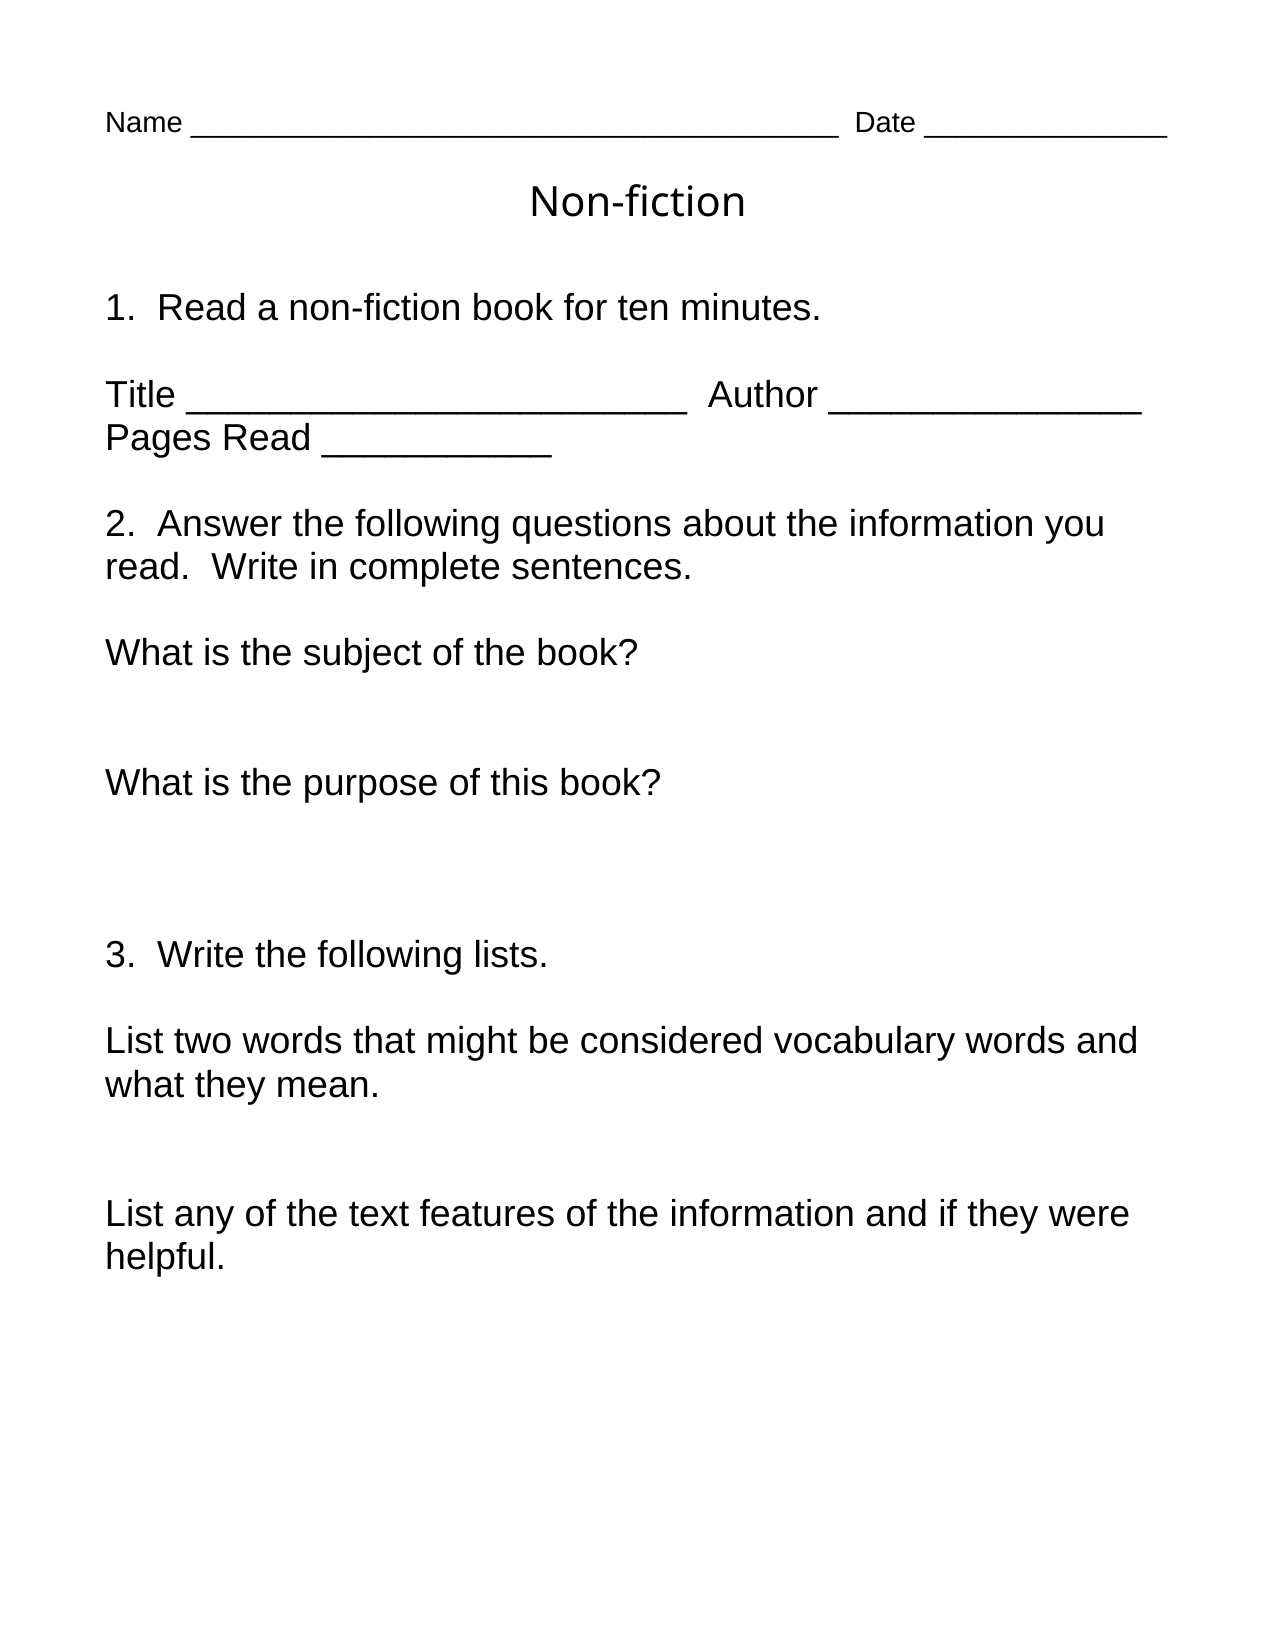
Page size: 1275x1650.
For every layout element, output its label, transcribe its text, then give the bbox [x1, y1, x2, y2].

text List any of the text features of the information and if they were helpful. [105, 1191, 1170, 1277]
text 3. Write the following lists. [105, 932, 1170, 976]
text Pages Read ___________ [105, 415, 1170, 458]
text 2. Answer the following questions about the information you read. Write in complete sentences. [105, 501, 1170, 587]
text Title ________________________ Author _______________ [105, 372, 1170, 415]
text What is the purpose of this book? [105, 760, 1170, 803]
text 1. Read a non-fiction book for ten minutes. [105, 286, 1170, 329]
text Name ________________________________________ Date _______________ [105, 105, 1170, 138]
text List two words that might be considered vocabulary words and what they mean. [105, 1019, 1170, 1105]
text Non-fiction [105, 172, 1170, 229]
text What is the subject of the book? [105, 631, 1170, 674]
